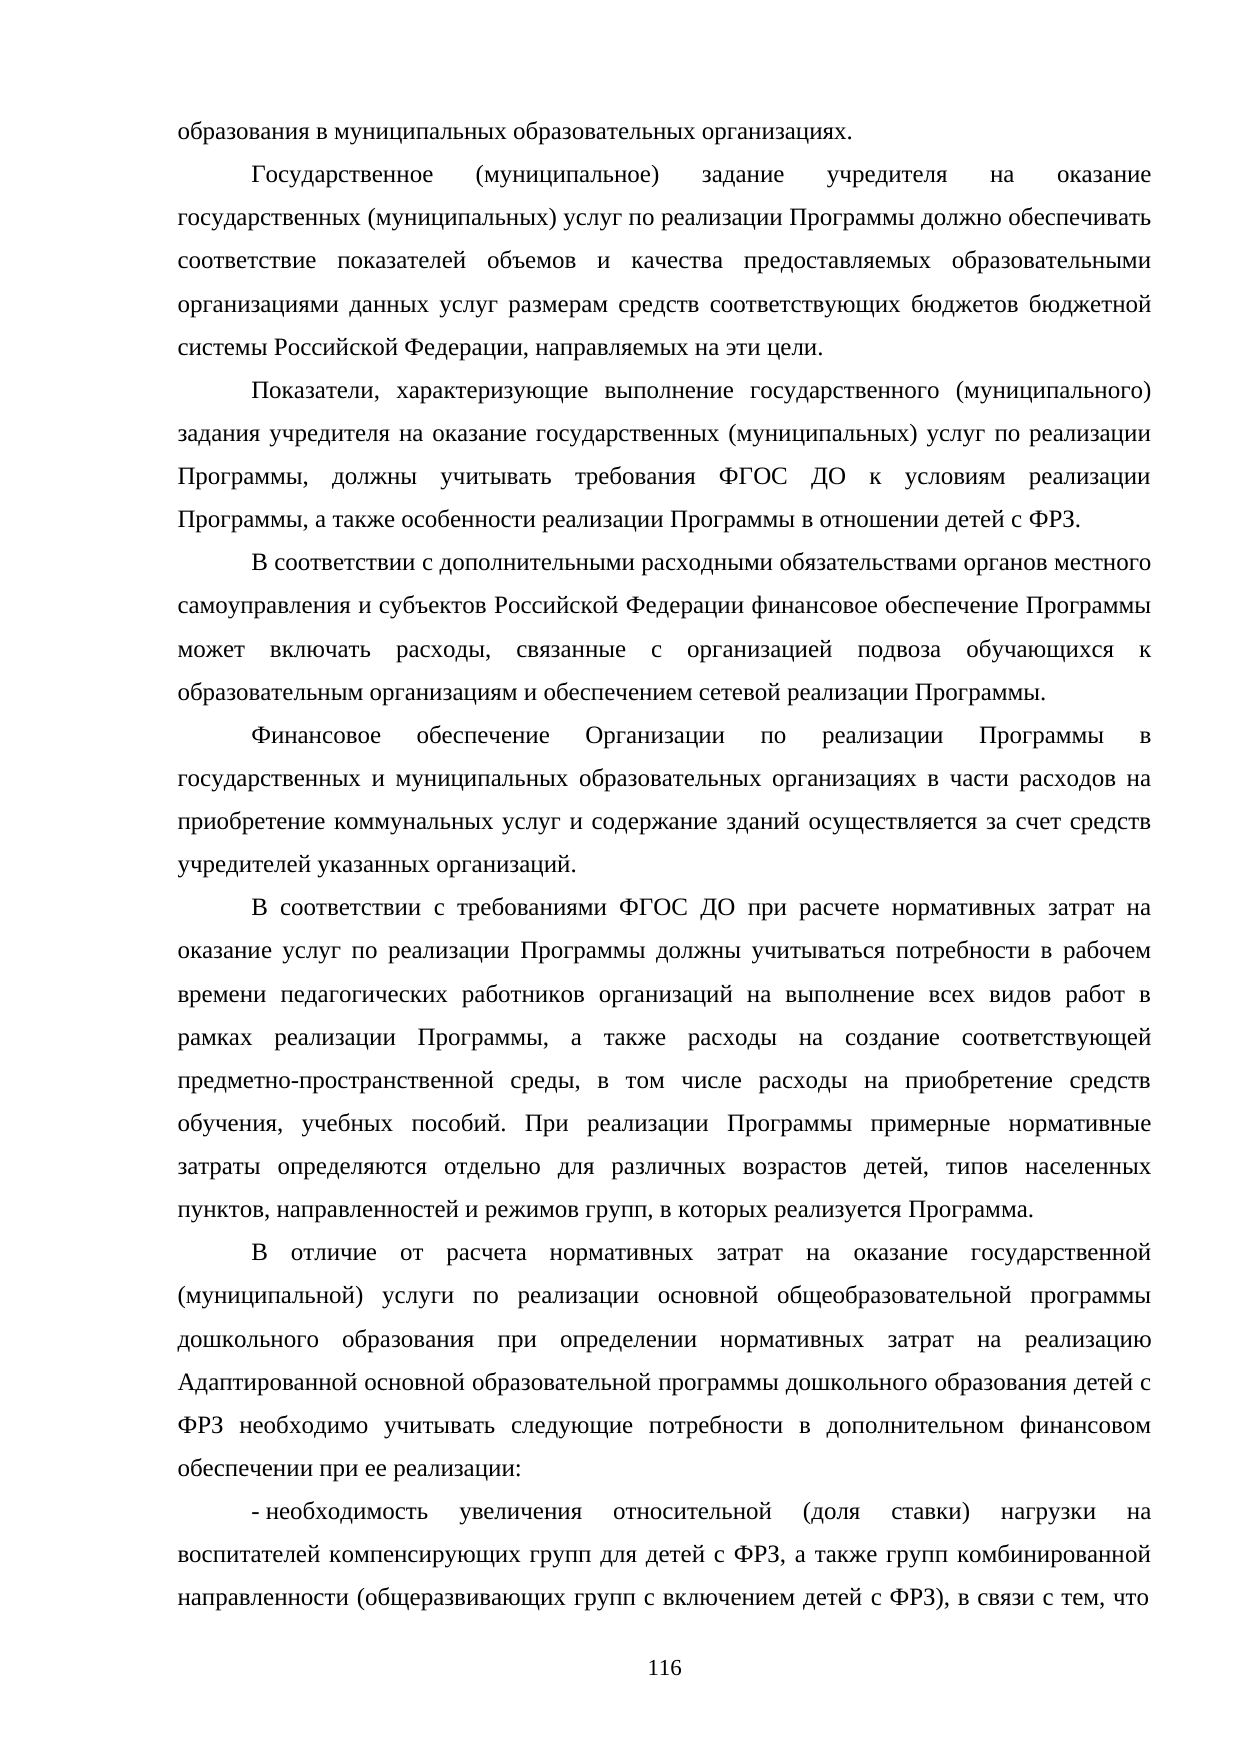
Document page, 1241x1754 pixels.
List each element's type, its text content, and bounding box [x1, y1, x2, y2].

text образования в муниципальных образовательных организациях. [177, 116, 1176, 145]
text В соответствии с требованиями ФГОС ДО при расчете нормативных затрат на оказание услуг по реализации Программы должны учитываться потребности в рабочем времени педагогических работников организаций на выполнение всех видов работ в рамках реализации Программы, а также расходы на создание соответствующей предметно-пространственной среды, в том числе расходы на приобретение средств обучения, учебных пособий. При реализации Программы примерные нормативные затраты определяются отдельно для различных возрастов детей, типов населенных пунктов, направленностей и режимов групп, в которых реализуется Программа. [177, 892, 1152, 1223]
list необходимость увеличения относительной (доля ставки) нагрузки на воспитателей компенсирующих групп для детей с ФРЗ, а также групп комбинированной направленности (общеразвивающих групп с включением детей с ФРЗ), в связи с тем, что [177, 1496, 1152, 1611]
text В отличие от расчета нормативных затрат на оказание государственной (муниципальной) услуги по реализации основной общеобразовательной программы дошкольного образования при определении нормативных затрат на реализацию Адаптированной основной образовательной программы дошкольного образования детей с ФРЗ необходимо учитывать следующие потребности в дополнительном финансовом обеспечении при ее реализации: [177, 1237, 1152, 1482]
text Финансовое обеспечение Организации по реализации Программы в государственных и муниципальных образовательных организациях в части расходов на приобретение коммунальных услуг и содержание зданий осуществляется за счет средств учредителей указанных организаций. [177, 720, 1152, 878]
text Государственное (муниципальное) задание учредителя на оказание государственных (муниципальных) услуг по реализации Программы должно обеспечивать соответствие показателей объемов и качества предоставляемых образовательными организациями данных услуг размерам средств соответствующих бюджетов бюджетной системы Российской Федерации, направляемых на эти цели. [177, 159, 1152, 361]
text Показатели, характеризующие выполнение государственного (муниципального) задания учредителя на оказание государственных (муниципальных) услуг по реализации Программы, должны учитывать требования ФГОС ДО к условиям реализации Программы, а также особенности реализации Программы в отношении детей с ФРЗ. [177, 375, 1152, 533]
text В соответствии с дополнительными расходными обязательствами органов местного самоуправления и субъектов Российской Федерации финансовое обеспечение Программы может включать расходы, связанные с организацией подвоза обучающихся к образовательным организациям и обеспечением сетевой реализации Программы. [177, 547, 1152, 706]
